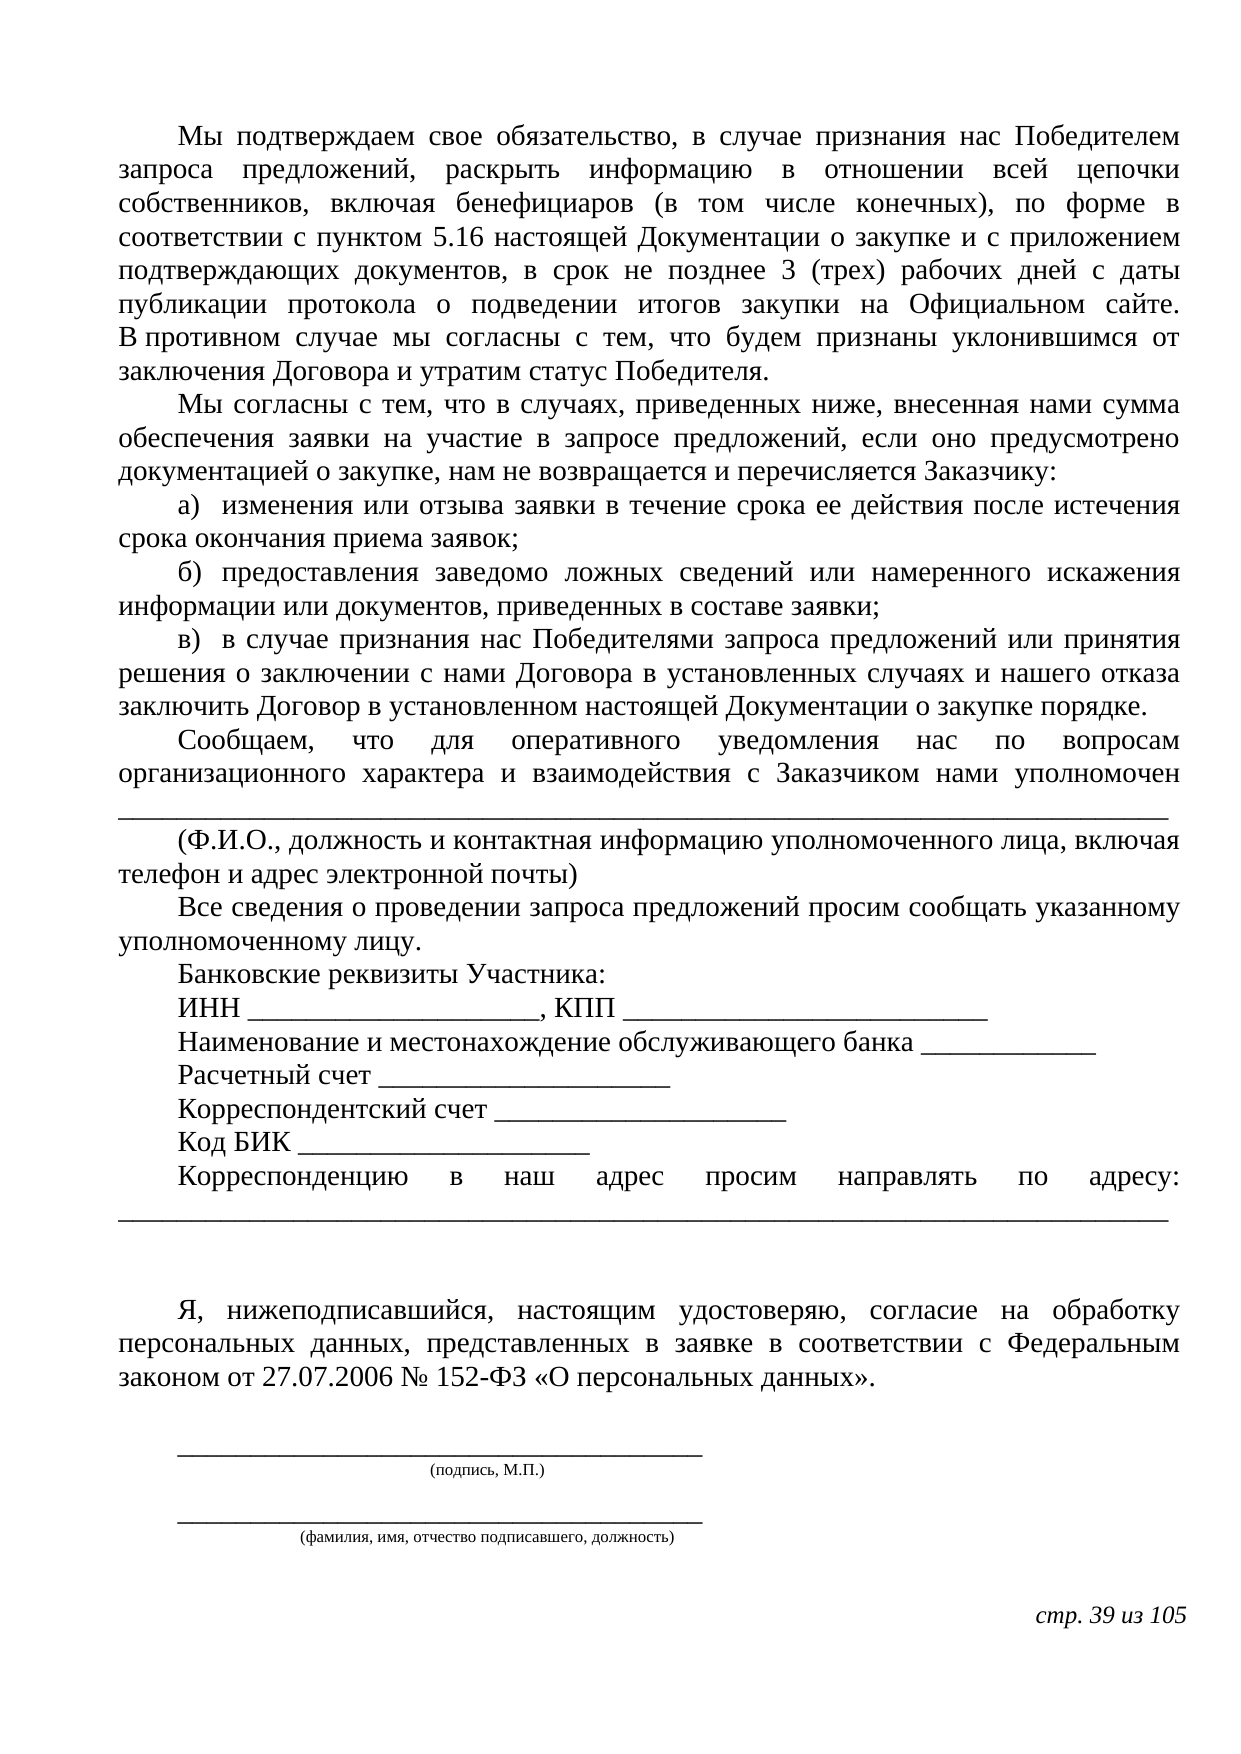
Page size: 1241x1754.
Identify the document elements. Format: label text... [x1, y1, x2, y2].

list предоставления заведомо ложных сведений или намеренного искажения информации или документов, приведенных в составе заявки; [118, 554, 1181, 621]
list изменения или отзыва заявки в течение срока ее действия после истечения срока окончания приема заявок; [118, 487, 1181, 554]
text Сообщаем, что для оперативного уведомления нас по вопросам организационного характера и взаимодействия с Заказчиком нами уполномочен ________________________________________________________________________ [118, 722, 1181, 822]
text ИНН ____________________, КПП _________________________ [118, 990, 1181, 1024]
text (подпись, М.П.) [118, 1460, 797, 1493]
text (Ф.И.О., должность и контактная информацию уполномоченного лица, включая телефон и адрес электронной почты) [118, 822, 1181, 889]
text Корреспонденцию в наш адрес просим направлять по адресу: ________________________________________________________________________ [118, 1158, 1181, 1225]
text ____________________________________ [118, 1426, 1181, 1460]
text Я, нижеподписавшийся, настоящим удостоверяю, согласие на обработку персональных данных, представленных в заявке в соответствии с Федеральным законом от 27.07.2006 № 152-ФЗ «О персональных данных». [118, 1292, 1181, 1393]
text Все сведения о проведении запроса предложений просим сообщать указанному уполномоченному лицу. [118, 889, 1181, 957]
text Банковские реквизиты Участника: [118, 957, 1181, 990]
text Корреспондентский счет ____________________ [118, 1091, 1181, 1124]
text Наименование и местонахождение обслуживающего банка ____________ [118, 1024, 1181, 1057]
text Код БИК ____________________ [118, 1124, 1181, 1158]
text (фамилия, имя, отчество подписавшего, должность) [118, 1527, 797, 1560]
text Мы согласны с тем, что в случаях, приведенных ниже, внесенная нами сумма обеспечения заявки на участие в запросе предложений, если оно предусмотрено документацией о закупке, нам не возвращается и перечисляется Заказчику: [118, 386, 1181, 487]
text ____________________________________ [118, 1493, 1181, 1527]
text Мы подтверждаем свое обязательство, в случае признания нас Победителем запроса предложений, раскрыть информацию в отношении всей цепочки собственников, включая бенефициаров (в том числе конечных), по форме в соответствии с пунктом 5.16 настоящей Документации о закупке и с приложением подтверждающих документов, в срок не позднее 3 (трех) рабочих дней с даты публикации протокола о подведении итогов закупки на Официальном сайте. В противном случае мы согласны с тем, что будем признаны уклонившимся от заключения Договора и утратим статус Победителя. [118, 118, 1181, 386]
list в случае признания нас Победителями запроса предложений или принятия решения о заключении с нами Договора в установленных случаях и нашего отказа заключить Договор в установленном настоящей Документации о закупке порядке. [118, 621, 1181, 722]
text Расчетный счет ____________________ [118, 1057, 1181, 1091]
